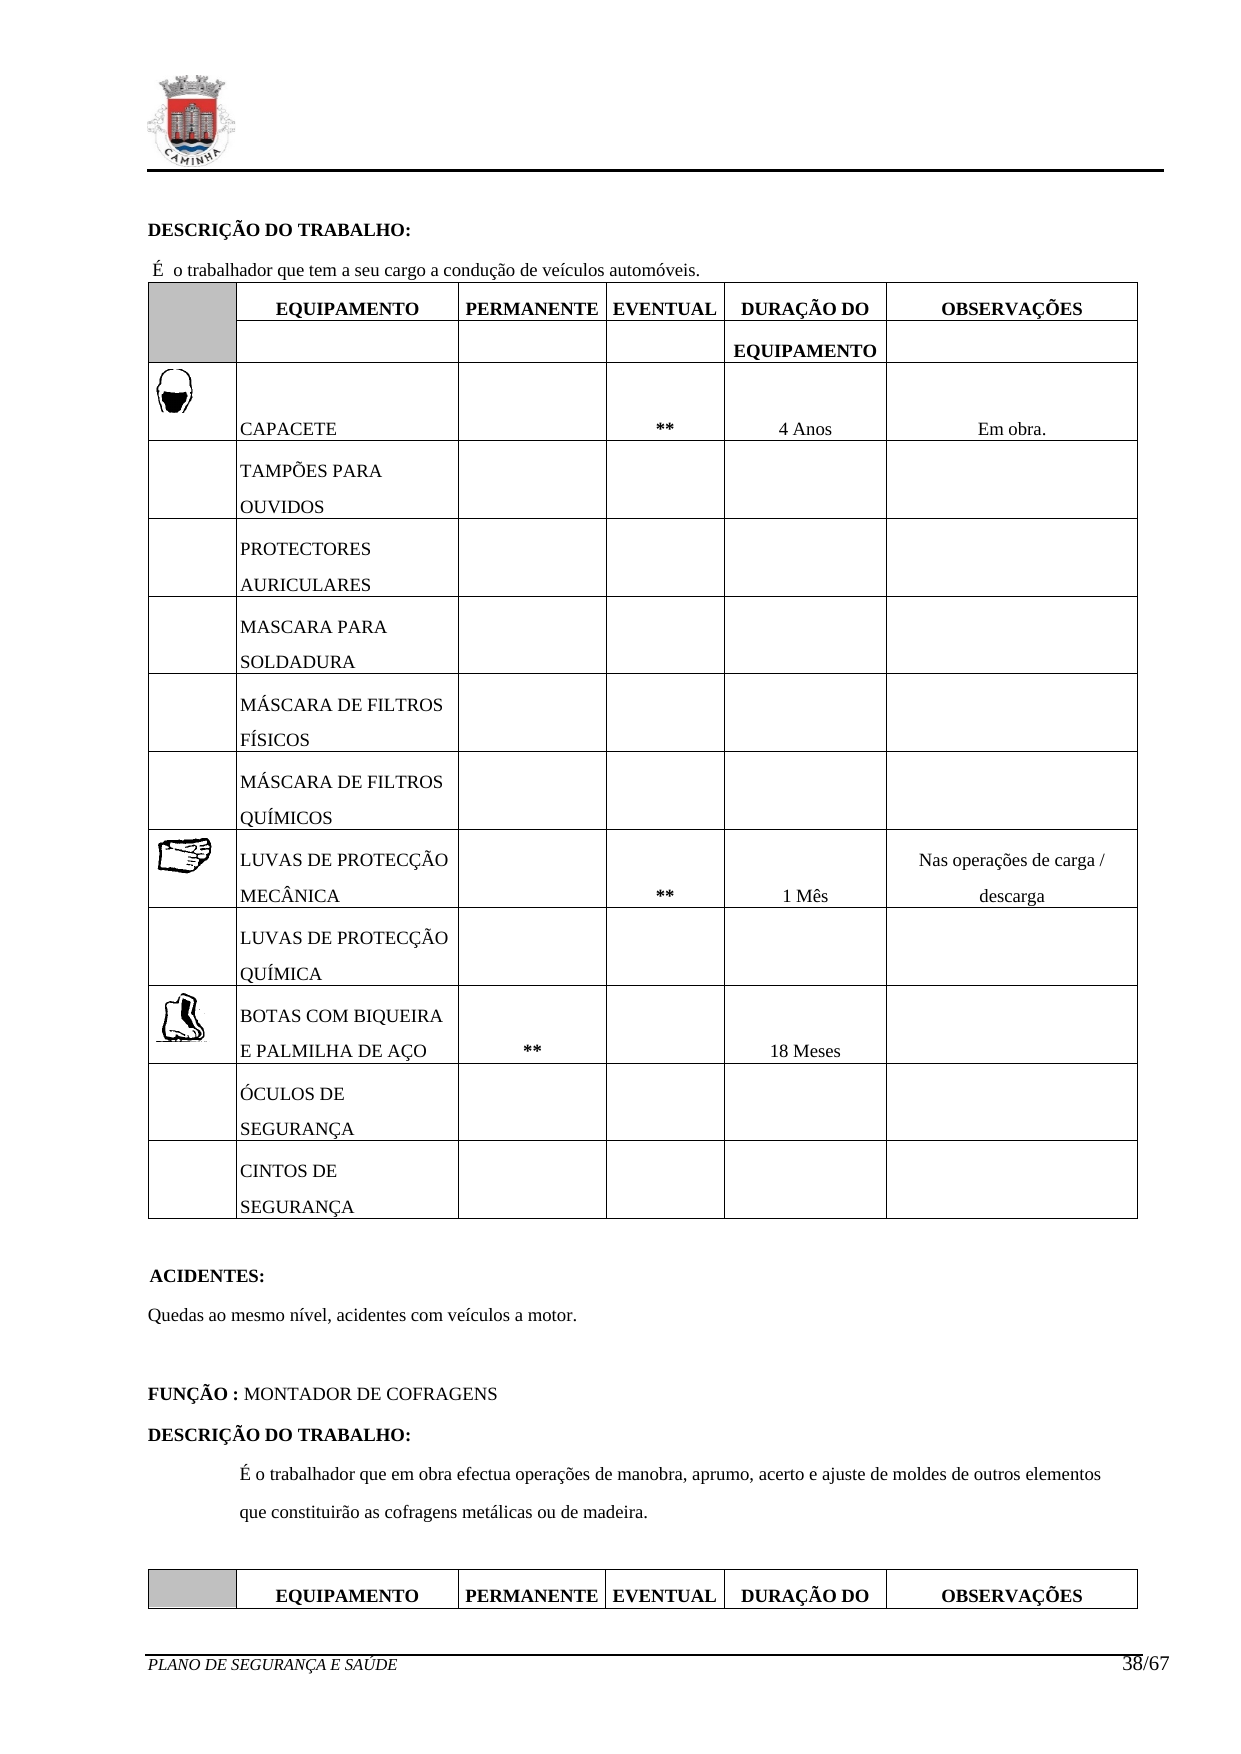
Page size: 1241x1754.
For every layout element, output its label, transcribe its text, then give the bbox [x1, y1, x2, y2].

table_cell [459, 441, 606, 518]
table_header PERMANENTE [459, 283, 606, 320]
table_cell [607, 1064, 724, 1140]
table_cell EQUIPAMENTO [725, 321, 886, 362]
table_cell [459, 1141, 606, 1218]
table_cell MÁSCARA DE FILTROS FÍSICOS [237, 674, 458, 751]
table_cell BOTAS COM BIQUEIRA E PALMILHA DE AÇO [237, 986, 458, 1062]
text É o trabalhador que tem a seu cargo a condução de veículos automóveis. [148, 258, 1127, 280]
table_header EQUIPAMENTO [237, 283, 458, 320]
table_cell [149, 908, 236, 984]
table_cell 4 Anos [725, 363, 886, 440]
table_header EQUIPAMENTO [237, 1570, 458, 1607]
table_cell CINTOS DE SEGURANÇA [237, 1141, 458, 1218]
table_cell [149, 830, 236, 907]
table_cell [607, 1141, 724, 1218]
table_cell [607, 752, 724, 829]
table_header PERMANENTE [459, 1570, 605, 1607]
table_header [149, 1570, 236, 1607]
table_cell [149, 363, 236, 440]
table_cell [459, 363, 606, 440]
table_cell [607, 674, 724, 751]
table_cell LUVAS DE PROTECÇÃO QUÍMICA [237, 908, 458, 984]
table_cell [725, 1064, 886, 1140]
table_cell [607, 986, 724, 1062]
table_cell [459, 321, 606, 362]
text ACIDENTES: [149, 1264, 1009, 1286]
table_cell [149, 674, 236, 751]
table_cell MASCARA PARA SOLDADURA [237, 597, 458, 673]
table_cell MÁSCARA DE FILTROS QUÍMICOS [237, 752, 458, 829]
table_cell PROTECTORES AURICULARES [237, 519, 458, 596]
table_cell [459, 597, 606, 673]
picture [156, 369, 194, 413]
text DESCRIÇÃO DO TRABALHO: [148, 219, 1127, 241]
text É o trabalhador que em obra efectua operações de manobra, aprumo, acerto e ajuste de moldes de outros elementos que constituirão as cofragens metálicas ou de madeira. [192, 1463, 1127, 1522]
table_cell [459, 674, 606, 751]
table_cell LUVAS DE PROTECÇÃO MECÂNICA [237, 830, 458, 907]
picture [156, 991, 210, 1042]
table_cell [459, 752, 606, 829]
table_cell [149, 986, 236, 1062]
picture [156, 836, 213, 874]
table_cell [725, 441, 886, 518]
text FUNÇÃO : MONTADOR DE COFRAGENS [148, 1383, 1127, 1404]
table_cell [607, 321, 724, 362]
table_header OBSERVAÇÕES [887, 1570, 1137, 1607]
table_cell [149, 1064, 236, 1140]
table_header DURAÇÃO DO [725, 1570, 886, 1607]
table_header DURAÇÃO DO [725, 283, 886, 320]
table_cell [725, 597, 886, 673]
table_cell [887, 441, 1137, 518]
table_cell [149, 597, 236, 673]
table_cell CAPACETE [237, 363, 458, 440]
picture [147, 75, 236, 167]
table_cell TAMPÕES PARA OUVIDOS [237, 441, 458, 518]
table_cell [725, 519, 886, 596]
table_header OBSERVAÇÕES [887, 283, 1137, 320]
table_cell [459, 519, 606, 596]
table_cell [607, 519, 724, 596]
table_cell [149, 752, 236, 829]
table_cell [887, 752, 1137, 829]
table_cell [887, 908, 1137, 984]
table_cell [725, 1141, 886, 1218]
table_cell [887, 986, 1137, 1062]
table_cell 18 Meses [725, 986, 886, 1062]
table_cell [607, 908, 724, 984]
table_cell [725, 752, 886, 829]
text DESCRIÇÃO DO TRABALHO: [148, 1424, 1127, 1445]
text Quedas ao mesmo nível, acidentes com veículos a motor. [148, 1304, 1127, 1326]
table_cell [887, 1141, 1137, 1218]
table_cell [725, 674, 886, 751]
table_cell [149, 441, 236, 518]
table_cell ** [607, 363, 724, 440]
table_cell Em obra. [887, 363, 1137, 440]
table_cell [607, 597, 724, 673]
table_cell [887, 674, 1137, 751]
table_cell [725, 908, 886, 984]
table_cell [887, 597, 1137, 673]
table_cell ÓCULOS DE SEGURANÇA [237, 1064, 458, 1140]
table_cell [237, 321, 458, 362]
table_cell [149, 1141, 236, 1218]
table_cell 1 Mês [725, 830, 886, 907]
table_cell [459, 1064, 606, 1140]
table_cell [459, 908, 606, 984]
table_cell [607, 441, 724, 518]
table_header EVENTUAL [607, 283, 724, 320]
table_cell ** [459, 986, 606, 1062]
table_cell [149, 519, 236, 596]
table_cell ** [607, 830, 724, 907]
table_cell [459, 830, 606, 907]
table_cell [887, 519, 1137, 596]
table_cell Nas operações de carga / descarga [887, 830, 1137, 907]
table_cell [887, 321, 1137, 362]
table_cell [887, 1064, 1137, 1140]
table_header EVENTUAL [606, 1570, 724, 1607]
table_header [149, 283, 236, 362]
